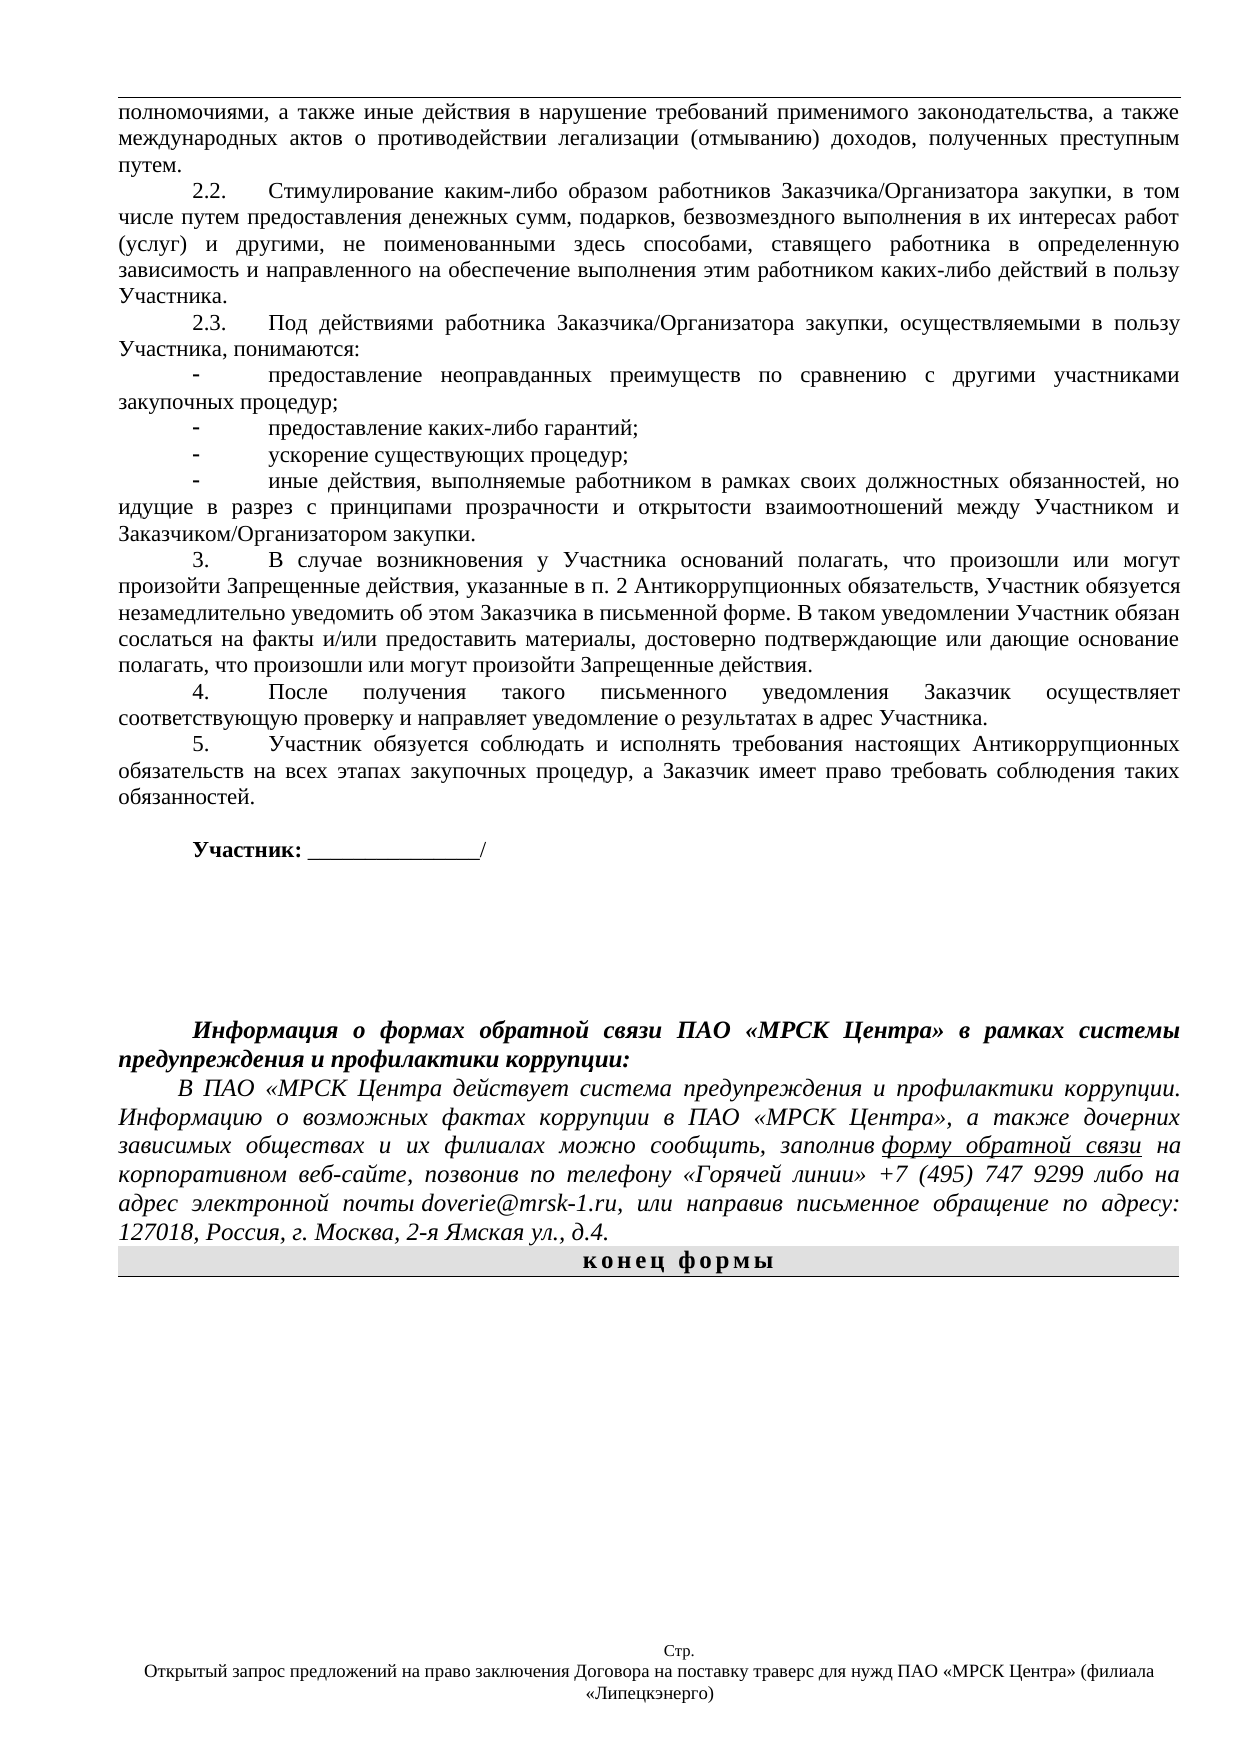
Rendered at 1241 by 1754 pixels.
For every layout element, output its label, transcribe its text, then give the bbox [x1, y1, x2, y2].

list предоставление неоправданных преимуществ по сравнению с другими участниками закупочных процедур; [118, 362, 1181, 414]
list предоставление каких-либо гарантий; [118, 414, 1181, 441]
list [118, 98, 1181, 177]
list ускорение существующих процедур; [118, 441, 1181, 467]
text конец формы [118, 1246, 1179, 1276]
list Под действиями работника Заказчика/Организатора закупки, осуществляемыми в пользу Участника, понимаются: [118, 309, 1181, 362]
text Информация о формах обратной связи ПАО «МРСК Центра» в рамках системы предупреждения и профилактики коррупции: [118, 1016, 1181, 1073]
text В ПАО «МРСК Центра действует система предупреждения и профилактики коррупции. Информацию о возможных фактах коррупции в ПАО «МРСК Центра», а также дочерних зависимых обществах и их филиалах можно сообщить, заполнив форму обратной связи на корпоративном веб-сайте, позвонив по телефону «Горячей линии» +7 (495) 747 9299 либо на адрес электронной почты doverie@mrsk-1.ru, или направив письменное обращение по адресу: 127018, Россия, г. Москва, 2-я Ямская ул., д.4. [118, 1073, 1181, 1102]
list Cтимулирование каким-либо образом работников Заказчика/Организатора закупки, в том числе путем предоставления денежных сумм, подарков, безвозмездного выполнения в их интересах работ (услуг) и другими, не поименованными здесь способами, ставящего работника в определенную зависимость и направленного на обеспечение выполнения этим работником каких-либо действий в пользу Участника. [118, 177, 1181, 309]
list В случае возникновения у Участника оснований полагать, что произошли или могут произойти Запрещенные действия, указанные в п. 2 Антикоррупционных обязательств, Участник обязуется незамедлительно уведомить об этом Заказчика в письменной форме. В таком уведомлении Участник обязан сослаться на факты и/или предоставить материалы, достоверно подтверждающие или дающие основание полагать, что произошли или могут произойти Запрещенные действия. [118, 546, 1181, 678]
list Участник обязуется соблюдать и исполнять требования настоящих Антикоррупционных обязательств на всех этапах закупочных процедур, а Заказчик имеет право требовать соблюдения таких обязанностей. [118, 731, 1181, 809]
list После получения такого письменного уведомления Заказчик осуществляет соответствующую проверку и направляет уведомление о результатах в адрес Участника. [118, 678, 1181, 731]
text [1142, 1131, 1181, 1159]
list иные действия, выполняемые работником в рамках своих должностных обязанностей, но идущие в разрез с принципами прозрачности и открытости взаимоотношений между Участником и Заказчиком/Организатором закупки. [118, 467, 1181, 546]
text Участник: _______________/ [118, 836, 1181, 862]
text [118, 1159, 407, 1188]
text В ПАО «МРСК Центра действует система предупреждения и профилактики коррупции. Информацию о возможных фактах коррупции в ПАО «МРСК Центра», а также дочерних зависимых обществах и их филиалах можно сообщить, заполнив форму обратной связи на корпоративном веб-сайте, позвонив по телефону «Горячей линии» +7 (495) 747 9299 либо на адрес электронной почты doverie@mrsk-1.ru, или направив письменное обращение по адресу: 127018, Россия, г. Москва, 2-я Ямская ул., д.4. [415, 1188, 1181, 1246]
